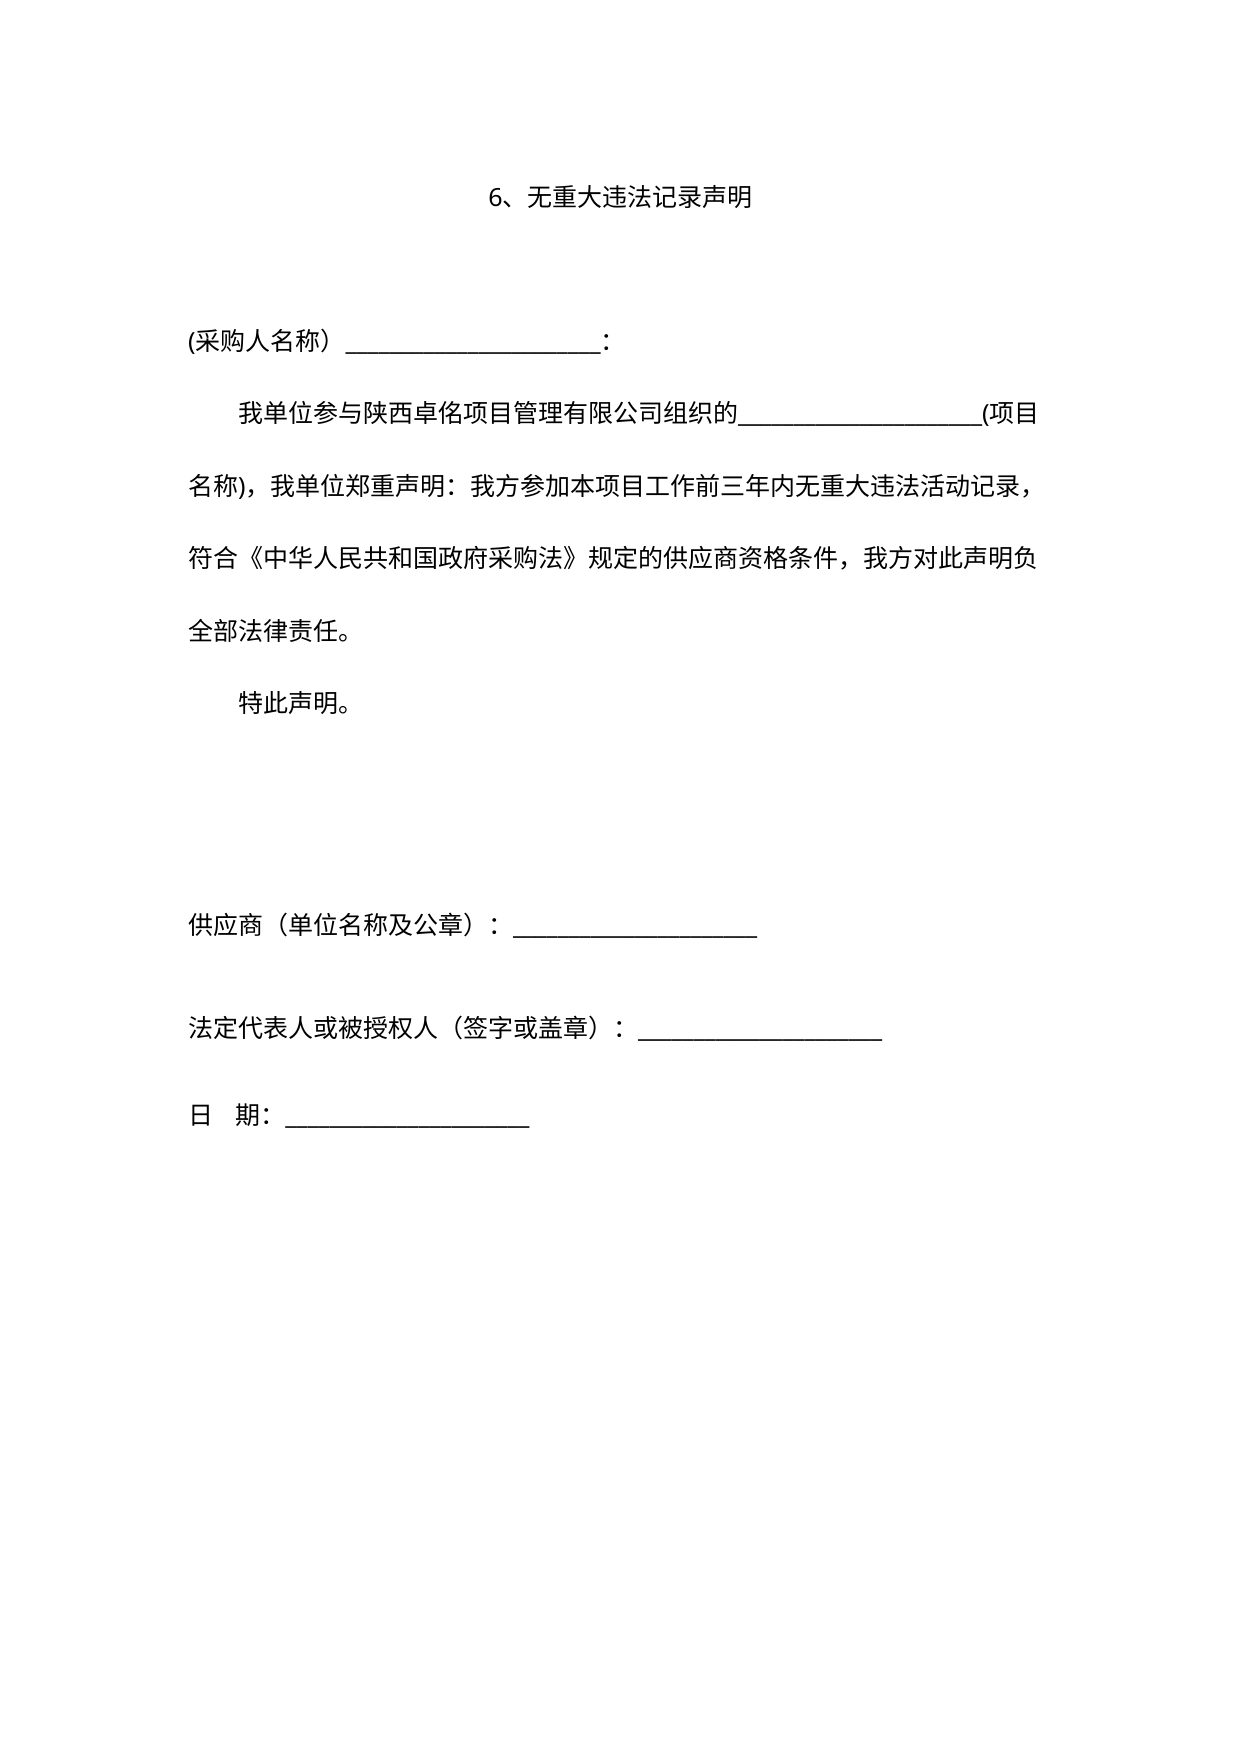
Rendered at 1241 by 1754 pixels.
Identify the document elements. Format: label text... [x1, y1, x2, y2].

text 法定代表人或被授权人（签字或盖章）：______________________ [188, 993, 1052, 1059]
text 我单位参与陕西卓佲项目管理有限公司组织的______________________(项目名称)，我单位郑重声明：我方参加本项目工作前三年内无重大违法活动记录，符合《中华人民共和国政府采购法》规定的供应商资格条件，我方对此声明负全部法律责任。 [188, 394, 1052, 648]
text 日 期：______________________ [188, 1096, 1052, 1132]
text 6、无重大违法记录声明 [188, 162, 1052, 229]
text 特此声明。 [188, 684, 1052, 720]
text 供应商（单位名称及公章）：______________________ [188, 890, 1052, 957]
text (采购人名称）_______________________： [188, 321, 1052, 358]
